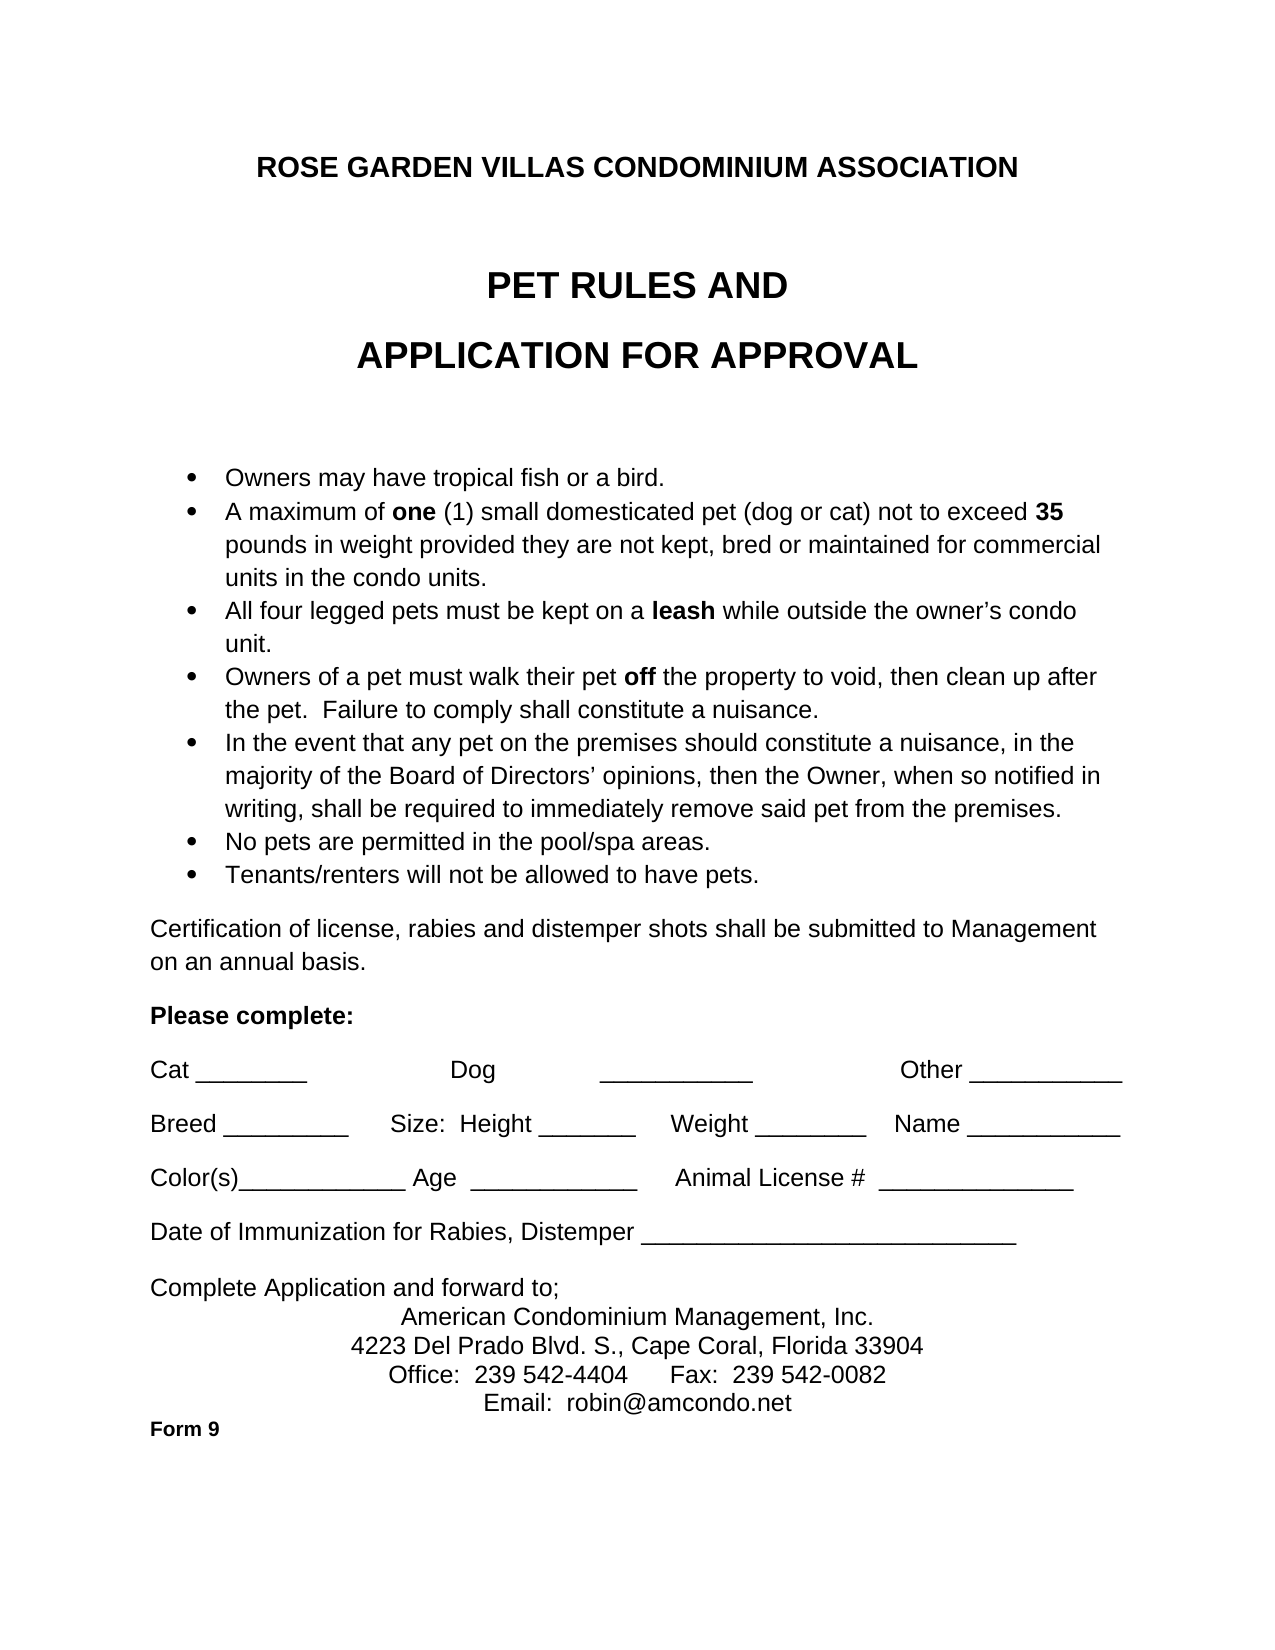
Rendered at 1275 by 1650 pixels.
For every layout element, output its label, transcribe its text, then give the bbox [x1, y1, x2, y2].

list All four legged pets must be kept on a leash while outside the owner’s condo unit. [187, 596, 1125, 658]
text 4223 Del Prado Blvd. S., Cape Coral, Florida 33904 [150, 1331, 1125, 1359]
text Certification of license, rabies and distemper shots shall be submitted to Management on an annual basis. [150, 914, 1125, 976]
text APPLICATION FOR APPROVAL [150, 334, 1125, 377]
text Complete Application and forward to; [150, 1273, 1125, 1302]
text Breed _________ Size: Height _______ Weight ________ Name ___________ [150, 1109, 1125, 1138]
text Date of Immunization for Rabies, Distemper ___________________________ [150, 1217, 1125, 1245]
list A maximum of one (1) small domesticated pet (dog or cat) not to exceed 35 pounds in weight provided they are not kept, bred or maintained for commercial units in the condo units. [187, 497, 1125, 591]
text Form 9 [150, 1417, 1125, 1441]
text Color(s)____________ Age ____________ Animal License # ______________ [150, 1163, 1125, 1191]
list Owners may have tropical fish or a bird. [187, 463, 1125, 492]
text Cat ________ Dog ___________ Other ___________ [150, 1055, 1125, 1084]
list In the event that any pet on the premises should constitute a nuisance, in the majority of the Board of Directors’ opinions, then the Owner, when so notified in writing, shall be required to immediately remove said pet from the premises. [187, 728, 1125, 823]
text ROSE GARDEN VILLAS CONDOMINIUM ASSOCIATION [150, 150, 1125, 183]
list No pets are permitted in the pool/spa areas. [187, 827, 1125, 856]
text Please complete: [150, 1001, 1125, 1030]
list Owners of a pet must walk their pet off the property to void, then clean up after the pet. Failure to comply shall constitute a nuisance. [187, 662, 1125, 724]
text American Condominium Management, Inc. [150, 1302, 1125, 1331]
text Office: 239 542-4404 Fax: 239 542-0082 [150, 1359, 1125, 1388]
list Tenants/renters will not be allowed to have pets. [187, 860, 1125, 889]
text Email: robin@amcondo.net [150, 1388, 1125, 1417]
text PET RULES AND [150, 263, 1125, 306]
